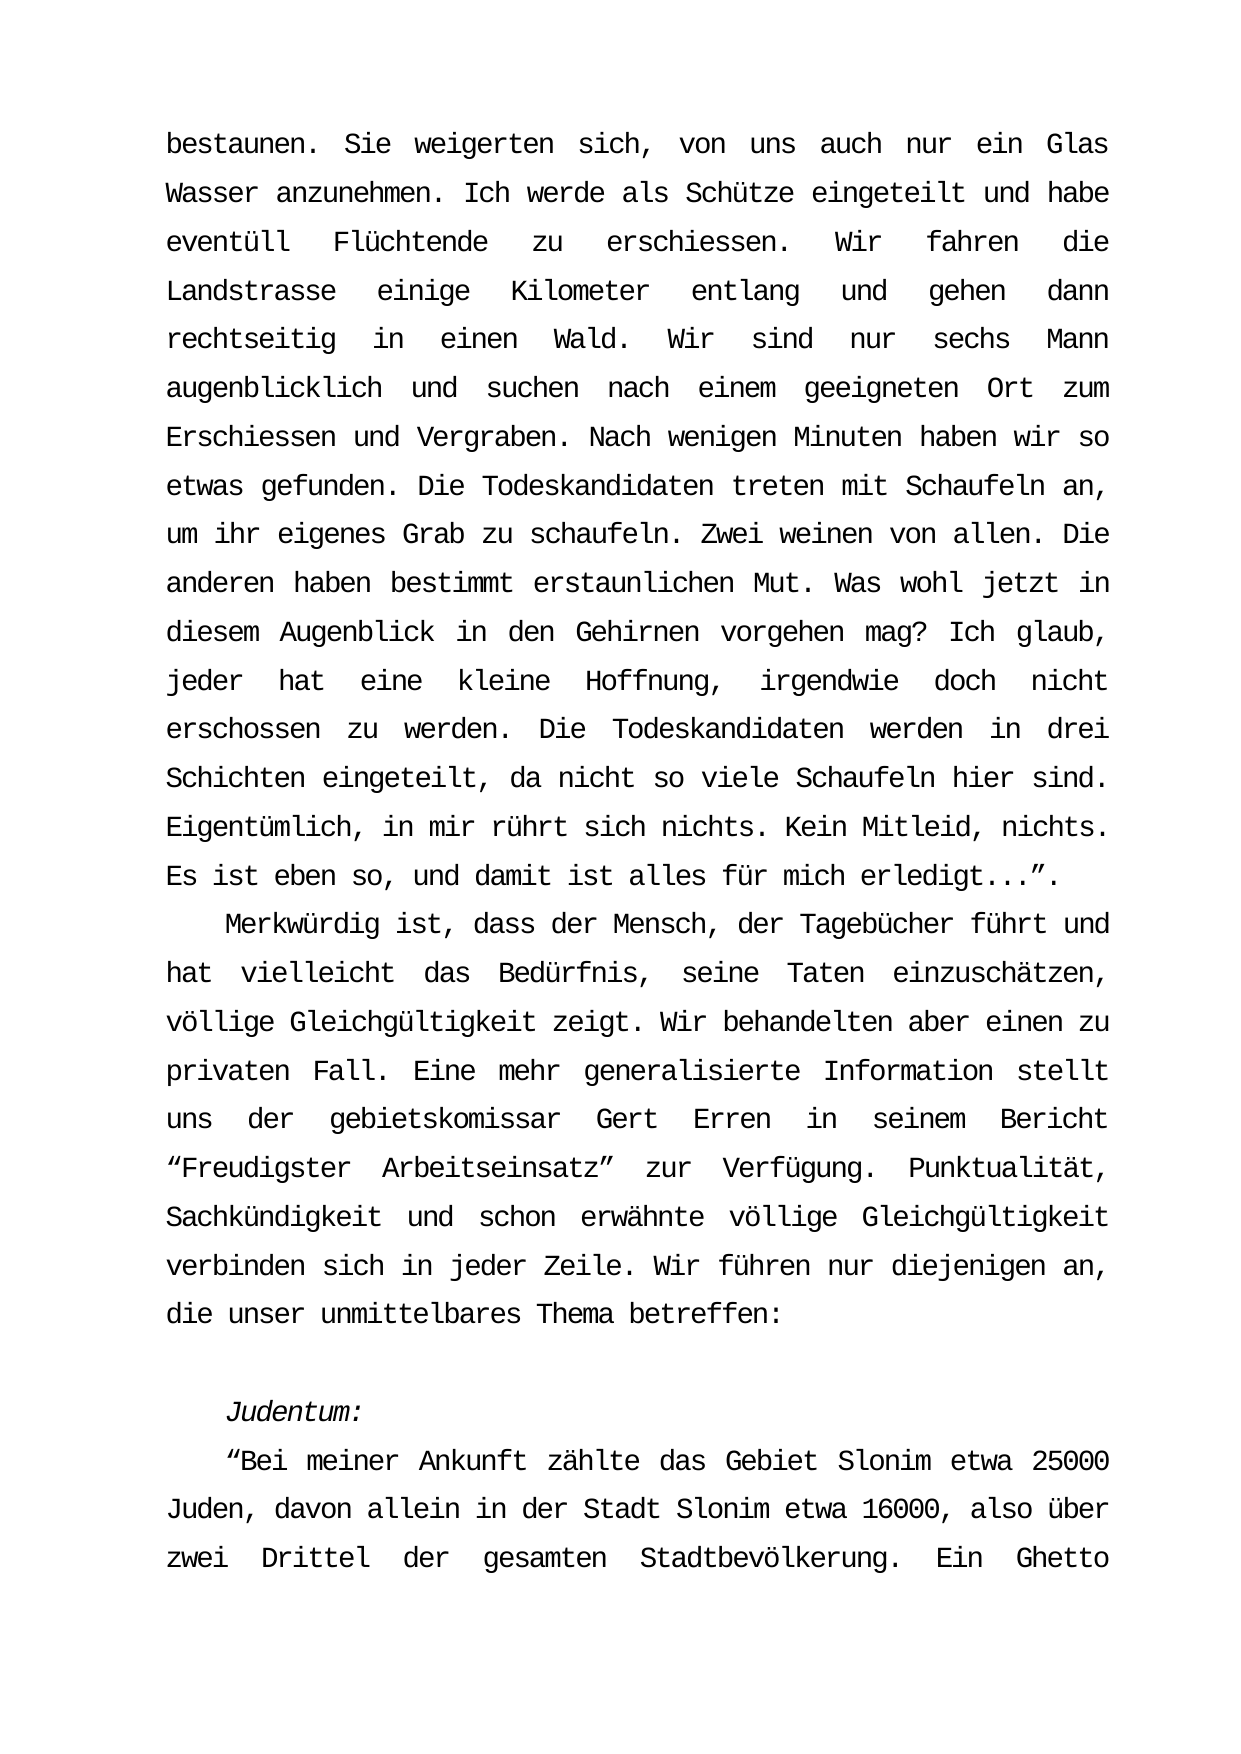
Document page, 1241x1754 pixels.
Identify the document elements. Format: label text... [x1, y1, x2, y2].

text Merkwürdig ist, dass der Mensch, der Tagebücher führt und hat vielleicht das Bedürfnis, seine Taten einzuschätzen, völlige Gleichgültigkeit zeigt. Wir behandelten aber einen zu privaten Fall. Eine mehr generalisierte Information stellt uns der gebietskomissar Gert Erren in seinem Bericht “Freudigster Arbeitseinsatz” zur Verfügung. Punktualität, Sachkündigkeit und schon erwähnte völlige Gleichgültigkeit verbinden sich in jeder Zeile. Wir führen nur diejenigen an, die unser unmittelbares Thema betreffen: [165, 910, 1110, 1332]
text Judentum: [165, 1397, 1110, 1430]
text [165, 1446, 1110, 1576]
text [165, 130, 1110, 894]
